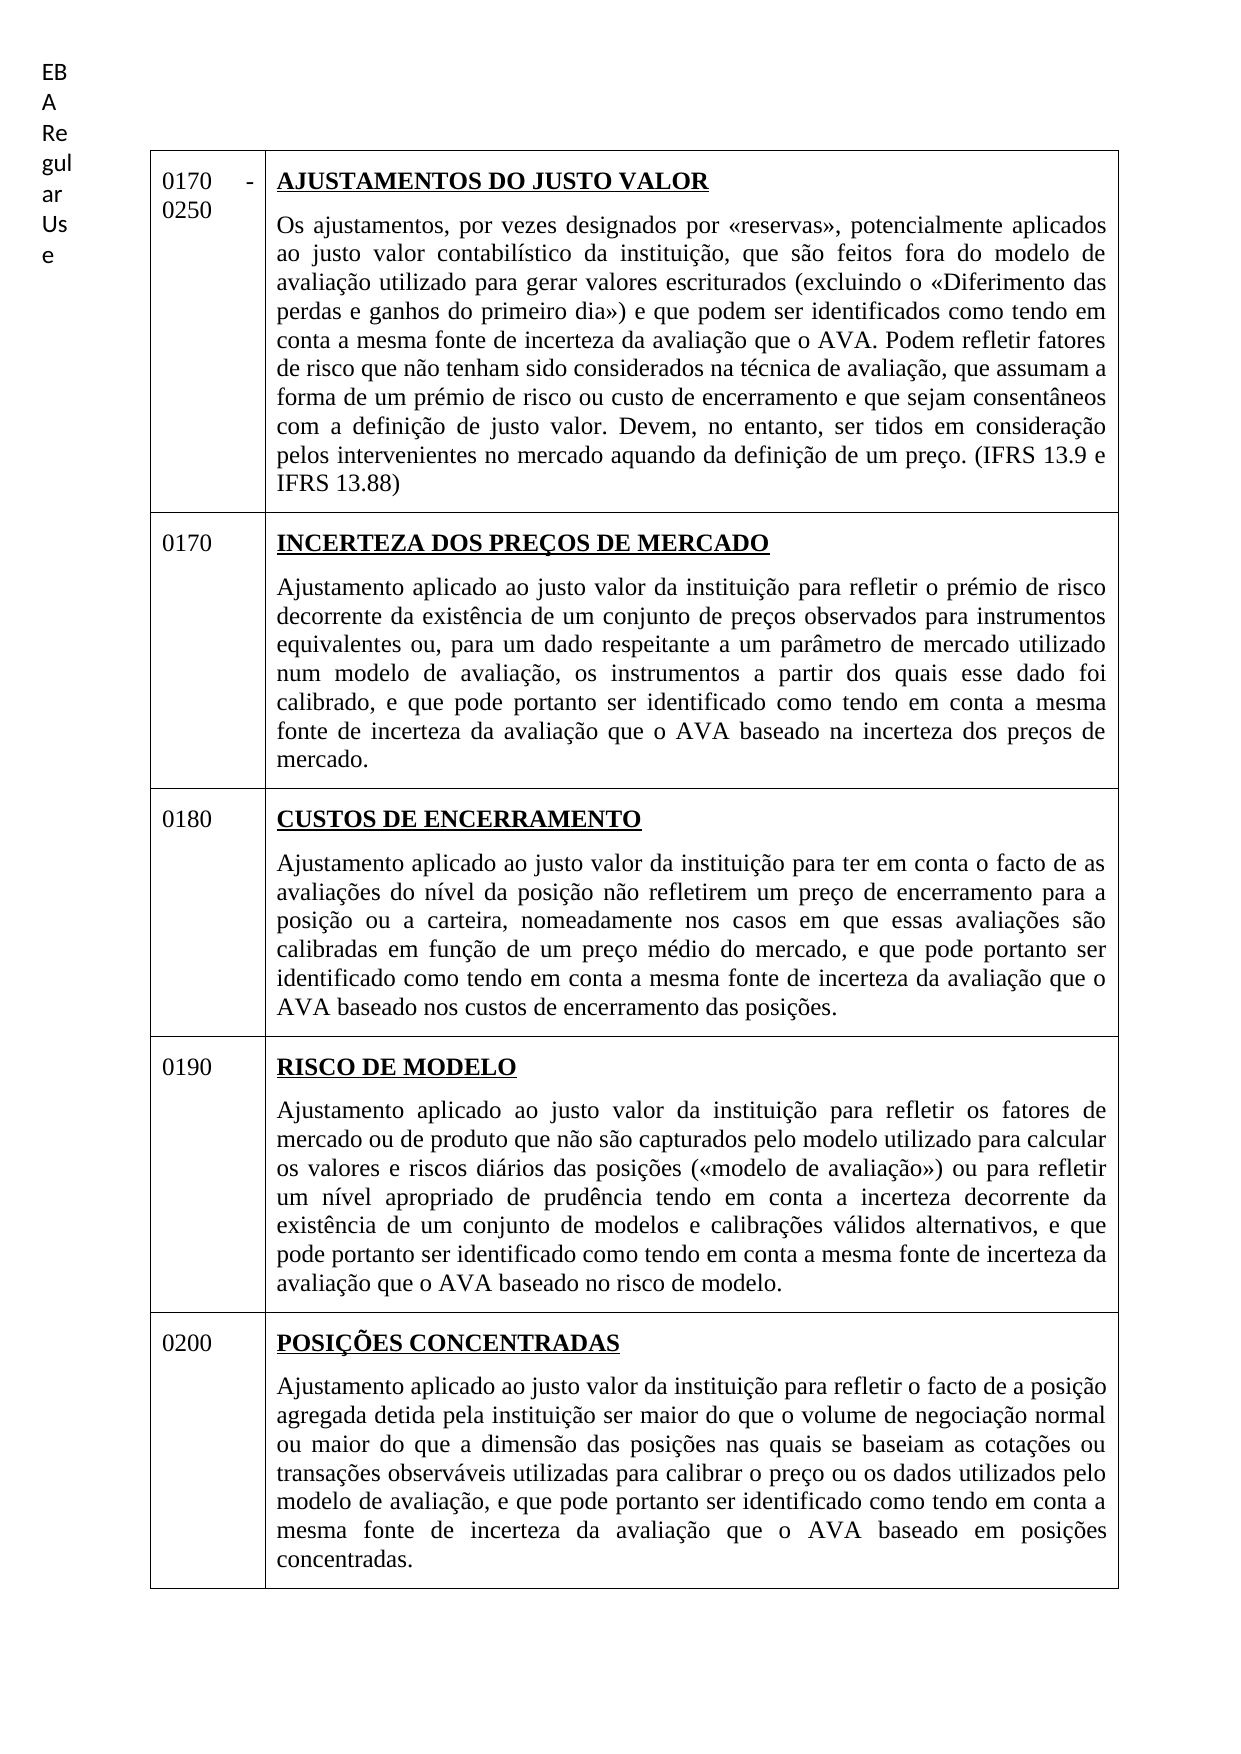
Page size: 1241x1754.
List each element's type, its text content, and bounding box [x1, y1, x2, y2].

table_cell CUSTOS DE ENCERRAMENTO Ajustamento aplicado ao justo valor da instituição para ter em conta o facto de as avaliações do nível da posição não refletirem um preço de encerramento para a posição ou a carteira, nomeadamente nos casos em que essas avaliações são calibradas em função de um preço médio do mercado, e que pode portanto ser identificado como tendo em conta a mesma fonte de incerteza da avaliação que o AVA baseado nos custos de encerramento das posições. [266, 789, 1118, 1036]
table_cell 0170 - 0250 [151, 151, 265, 512]
table_cell 0170 [151, 513, 265, 788]
table_cell POSIÇÕES CONCENTRADAS Ajustamento aplicado ao justo valor da instituição para refletir o facto de a posição agregada detida pela instituição ser maior do que o volume de negociação normal ou maior do que a dimensão das posições nas quais se baseiam as cotações ou transações observáveis utilizadas para calibrar o preço ou os dados utilizados pelo modelo de avaliação, e que pode portanto ser identificado como tendo em conta a mesma fonte de incerteza da avaliação que o AVA baseado em posições concentradas. [266, 1313, 1118, 1588]
table_cell 0190 [151, 1037, 265, 1312]
table_cell INCERTEZA DOS PREÇOS DE MERCADO Ajustamento aplicado ao justo valor da instituição para refletir o prémio de risco decorrente da existência de um conjunto de preços observados para instrumentos equivalentes ou, para um dado respeitante a um parâmetro de mercado utilizado num modelo de avaliação, os instrumentos a partir dos quais esse dado foi calibrado, e que pode portanto ser identificado como tendo em conta a mesma fonte de incerteza da avaliação que o AVA baseado na incerteza dos preços de mercado. [266, 513, 1118, 788]
table_cell AJUSTAMENTOS DO JUSTO VALOR Os ajustamentos, por vezes designados por «reservas», potencialmente aplicados ao justo valor contabilístico da instituição, que são feitos fora do modelo de avaliação utilizado para gerar valores escriturados (excluindo o «Diferimento das perdas e ganhos do primeiro dia») e que podem ser identificados como tendo em conta a mesma fonte de incerteza da avaliação que o AVA. Podem refletir fatores de risco que não tenham sido considerados na técnica de avaliação, que assumam a forma de um prémio de risco ou custo de encerramento e que sejam consentâneos com a definição de justo valor. Devem, no entanto, ser tidos em consideração pelos intervenientes no mercado aquando da definição de um preço. (IFRS 13.9 e IFRS 13.88) [266, 151, 1118, 512]
table_cell 0200 [151, 1313, 265, 1588]
table_cell RISCO DE MODELO Ajustamento aplicado ao justo valor da instituição para refletir os fatores de mercado ou de produto que não são capturados pelo modelo utilizado para calcular os valores e riscos diários das posições («modelo de avaliação») ou para refletir um nível apropriado de prudência tendo em conta a incerteza decorrente da existência de um conjunto de modelos e calibrações válidos alternativos, e que pode portanto ser identificado como tendo em conta a mesma fonte de incerteza da avaliação que o AVA baseado no risco de modelo. [266, 1037, 1118, 1312]
table_cell 0180 [151, 789, 265, 1036]
